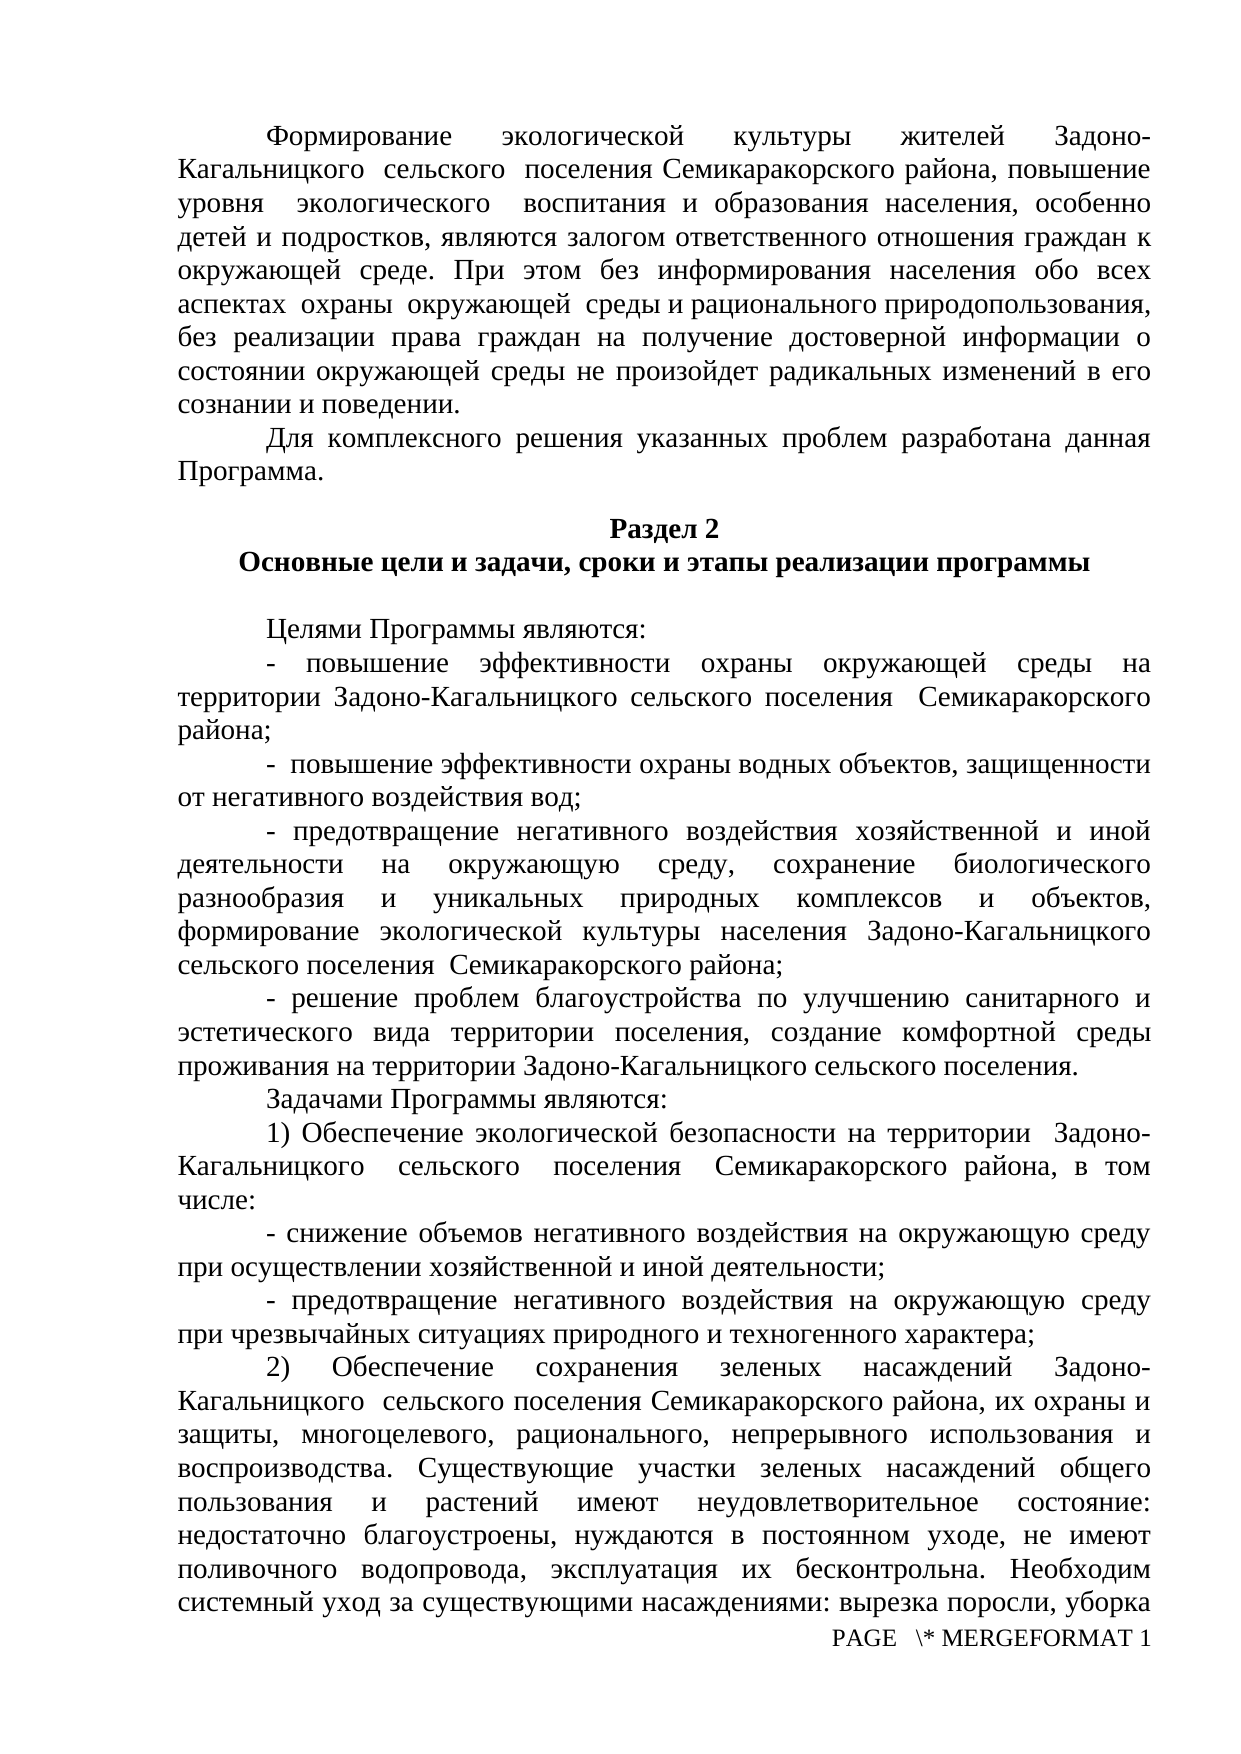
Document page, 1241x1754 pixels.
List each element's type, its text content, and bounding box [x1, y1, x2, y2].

text Формирование экологической культуры жителей Задоно-Кагальницкого сельского поселения Семикаракорского района, повышение уровня экологического воспитания и образования населения, особенно детей и подростков, являются залогом ответственного отношения граждан к окружающей среде. При этом без информирования населения обо всех аспектах охраны окружающей среды и рационального природопользования, без реализации права граждан на получение достоверной информации о состоянии окружающей среды не произойдет радикальных изменений в его сознании и поведении. [177, 118, 1152, 420]
text - предотвращение негативного воздействия на окружающую среду при чрезвычайных ситуациях природного и техногенного характера; [177, 1282, 1152, 1349]
text - повышение эффективности охраны водных объектов, защищенности от негативного воздействия вод; [177, 746, 1152, 813]
text - повышение эффективности охраны окружающей среды на территории Задоно-Кагальницкого сельского поселения Семикаракорского района; [177, 645, 1152, 746]
text - предотвращение негативного воздействия хозяйственной и иной деятельности на окружающую среду, сохранение биологического разнообразия и уникальных природных комплексов и объектов, формирование экологической культуры населения Задоно-Кагальницкого сельского поселения Семикаракорского района; [177, 813, 1152, 981]
text Целями Программы являются: [177, 612, 1152, 645]
text Задачами Программы являются: [177, 1081, 1152, 1115]
text Для комплексного решения указанных проблем разработана данная Программа. [177, 420, 1152, 487]
text Основные цели и задачи, сроки и этапы реализации программы [177, 544, 1152, 578]
text Раздел 2 [177, 511, 1152, 544]
text 1) Обеспечение экологической безопасности на территории Задоно-Кагальницкого сельского поселения Семикаракорского района, в том числе: [177, 1115, 1152, 1215]
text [177, 1349, 1152, 1618]
text - снижение объемов негативного воздействия на окружающую среду при осуществлении хозяйственной и иной деятельности; [177, 1215, 1152, 1282]
text - решение проблем благоустройства по улучшению санитарного и эстетического вида территории поселения, создание комфортной среды проживания на территории Задоно-Кагальницкого сельского поселения. [177, 981, 1152, 1081]
